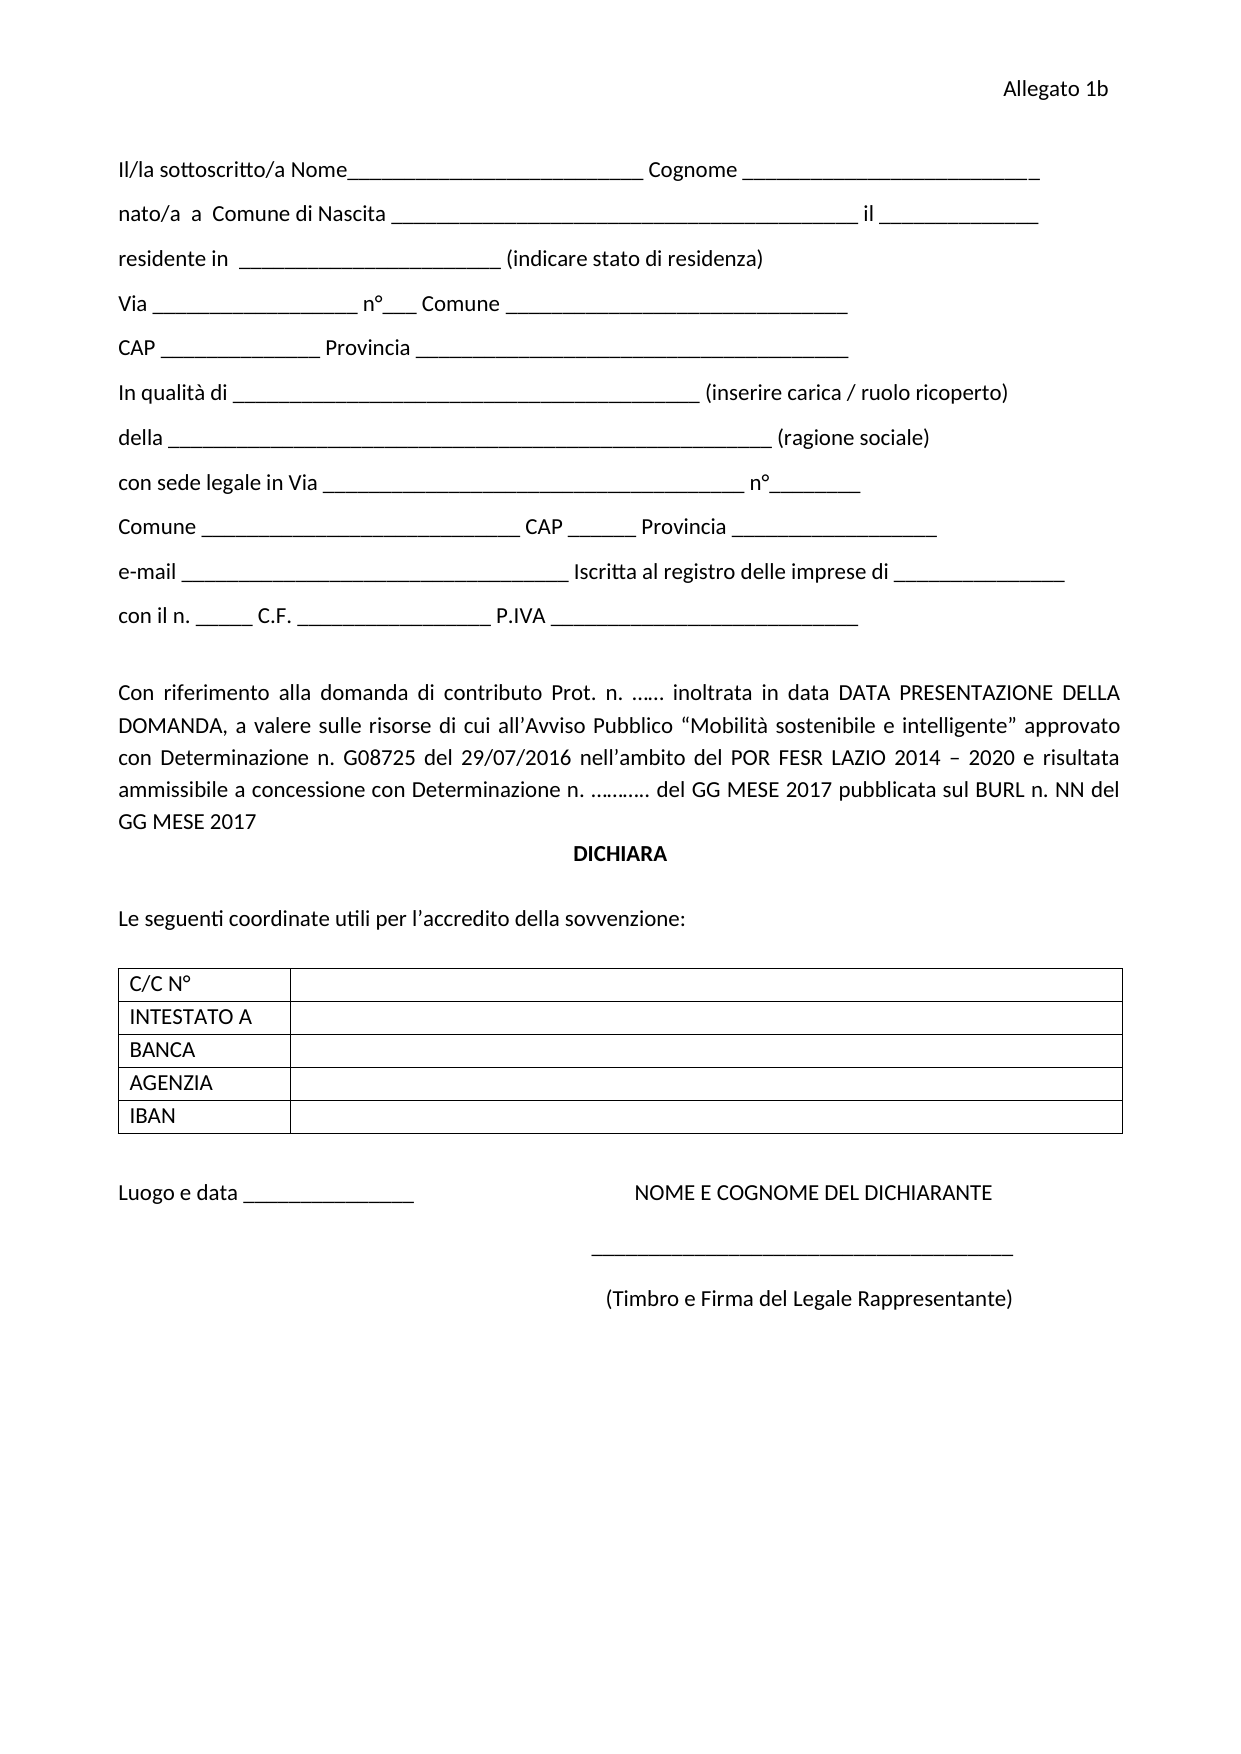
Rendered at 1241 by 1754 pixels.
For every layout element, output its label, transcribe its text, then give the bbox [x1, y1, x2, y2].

table_cell [291, 1101, 1122, 1133]
text CAP ______________ Provincia ______________________________________ [118, 333, 1122, 362]
text In qualità di _________________________________________ (inserire carica / ruolo ricoperto) [118, 378, 1122, 406]
table_cell AGENZIA [119, 1068, 290, 1100]
text Il/la sottoscritto/a Nome__________________________ Cognome __________________________ [118, 155, 1122, 183]
text Le seguenti coordinate utili per l’accredito della sovvenzione: [118, 904, 1122, 932]
table_cell INTESTATO A [119, 1002, 290, 1034]
table_cell BANCA [119, 1035, 290, 1067]
table_cell IBAN [119, 1101, 290, 1133]
text (Timbro e Firma del Legale Rappresentante) [561, 1284, 1122, 1313]
text e-mail __________________________________ Iscritta al registro delle imprese di _______________ [118, 557, 1122, 585]
text della _____________________________________________________ (ragione sociale) [118, 423, 1122, 451]
text Luogo e data _______________ NOME E COGNOME DEL DICHIARANTE [118, 1178, 1122, 1207]
text con il n. _____ C.F. _________________ P.IVA ___________________________ [118, 602, 1122, 630]
text DICHIARA [118, 839, 1122, 867]
text residente in _______________________ (indicare stato di residenza) [118, 244, 1122, 272]
table_cell [291, 1068, 1122, 1100]
text Comune ____________________________ CAP ______ Provincia __________________ [118, 512, 1122, 540]
text Con riferimento alla domanda di contributo Prot. n. …… inoltrata in data DATA PRESENTAZIONE DELLA DOMANDA, a valere sulle risorse di cui all’Avviso Pubblico “Mobilità sostenibile e intelligente” approvato con Determinazione n. G08725 del 29/07/2016 nell’ambito del POR FESR LAZIO 2014 – 2020 e risultata ammissibile a concessione con Determinazione n. ……….. del GG MESE 2017 pubblicata sul BURL n. NN del GG MESE 2017 [118, 678, 1122, 835]
text nato/a a Comune di Nascita _________________________________________ il ______________ [118, 199, 1122, 227]
table_cell [291, 1002, 1122, 1034]
text _____________________________________ [487, 1232, 1122, 1259]
text Via __________________ n°___ Comune ______________________________ [118, 289, 1122, 317]
table_cell [291, 1035, 1122, 1067]
table_header C/C N° [119, 969, 290, 1001]
table_header [291, 969, 1122, 1001]
text con sede legale in Via _____________________________________ n°________ [118, 468, 1122, 496]
